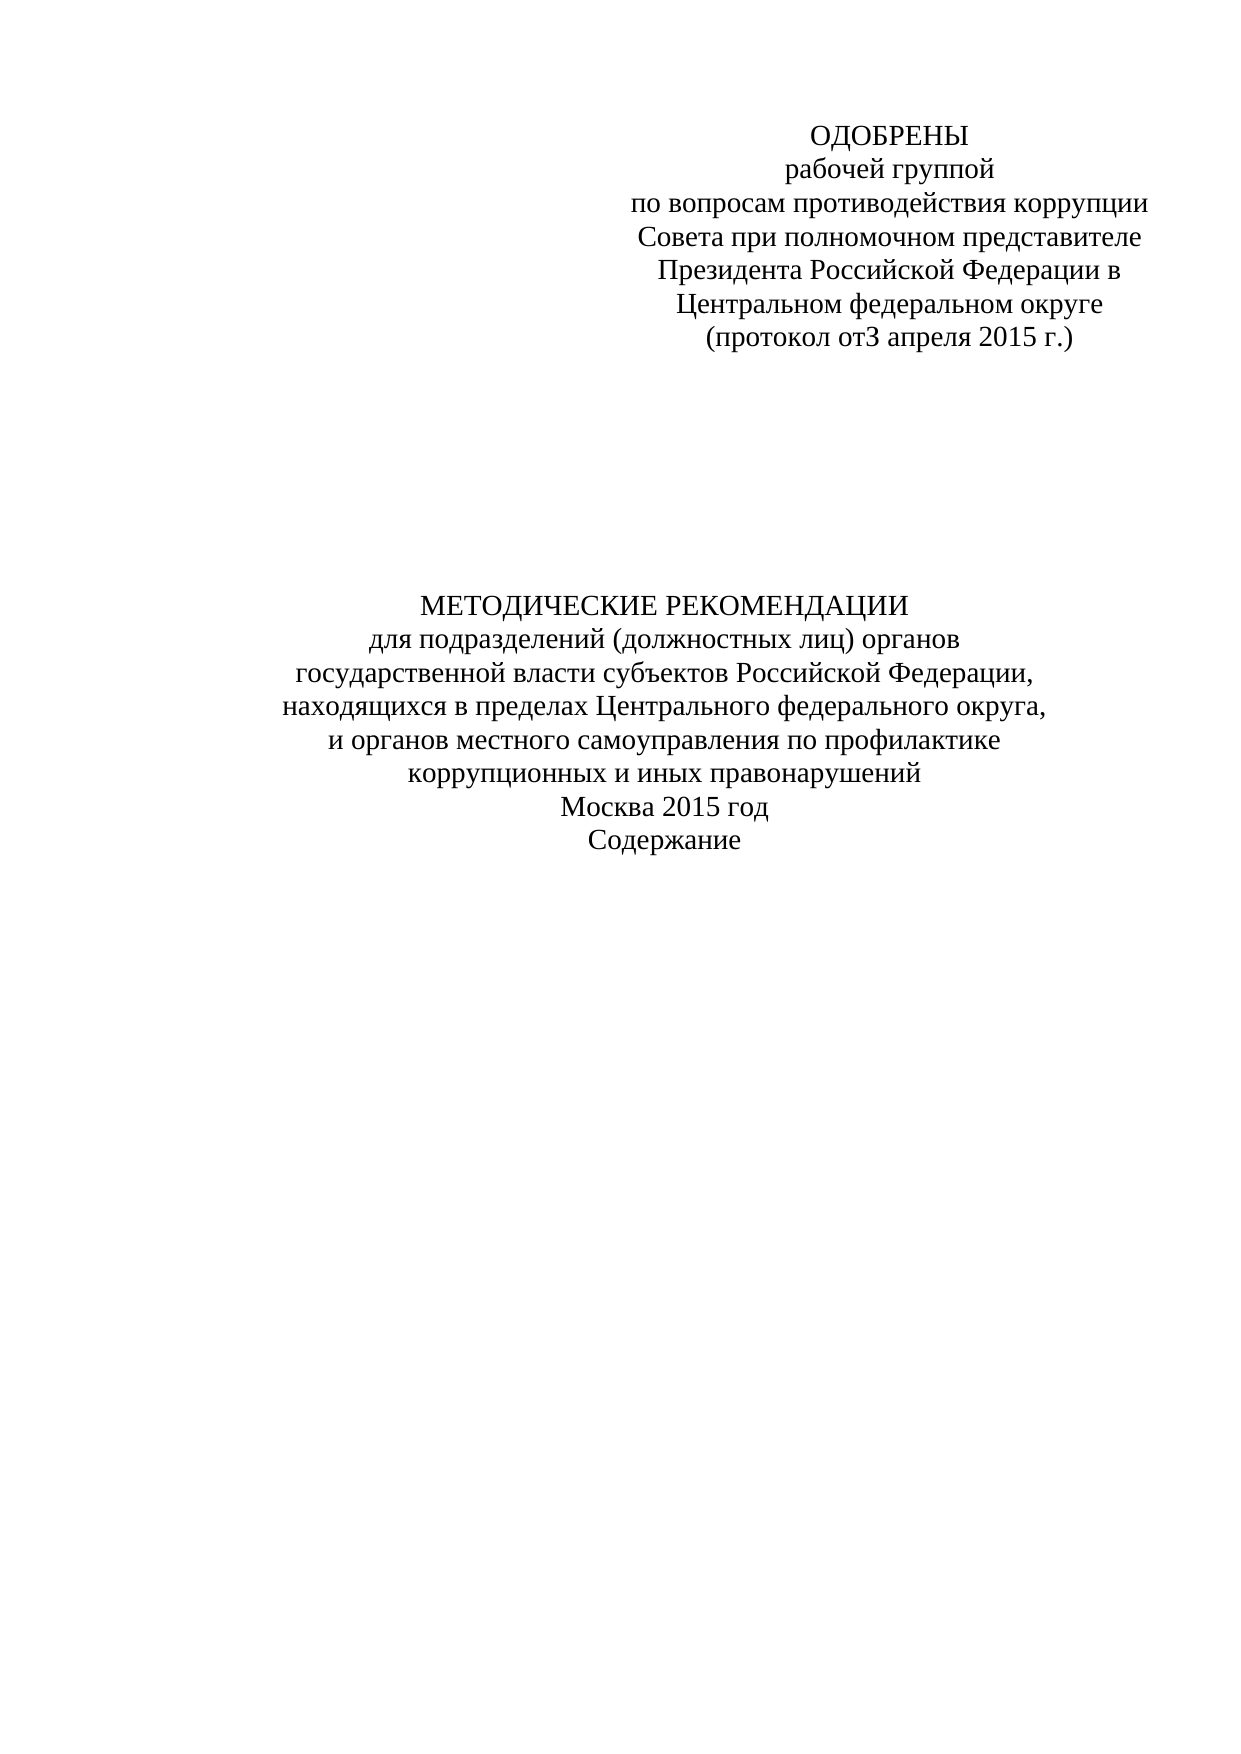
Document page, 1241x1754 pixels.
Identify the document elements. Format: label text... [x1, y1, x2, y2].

text по вопросам противодействия коррупции [627, 185, 1152, 219]
text Президента Российской Федерации в [627, 252, 1152, 286]
text для подразделений (должностных лиц) органов [177, 621, 1152, 655]
text коррупционных и иных правонарушений [177, 755, 1152, 789]
text (протокол отЗ апреля 2015 г.) [627, 319, 1152, 353]
text государственной власти субъектов Российской Федерации, [177, 655, 1152, 688]
text и органов местного самоуправления по профилактике [177, 722, 1152, 755]
text Совета при полномочном представителе [627, 219, 1152, 252]
text Содержание [177, 822, 1152, 856]
text ОДОБРЕНЫ [627, 118, 1152, 152]
text Москва 2015 год [177, 789, 1152, 822]
text МЕТОДИЧЕСКИЕ РЕКОМЕНДАЦИИ [177, 588, 1152, 621]
text рабочей группой [627, 152, 1152, 185]
text находящихся в пределах Центрального федерального округа, [177, 688, 1152, 722]
text Центральном федеральном округе [627, 286, 1152, 319]
